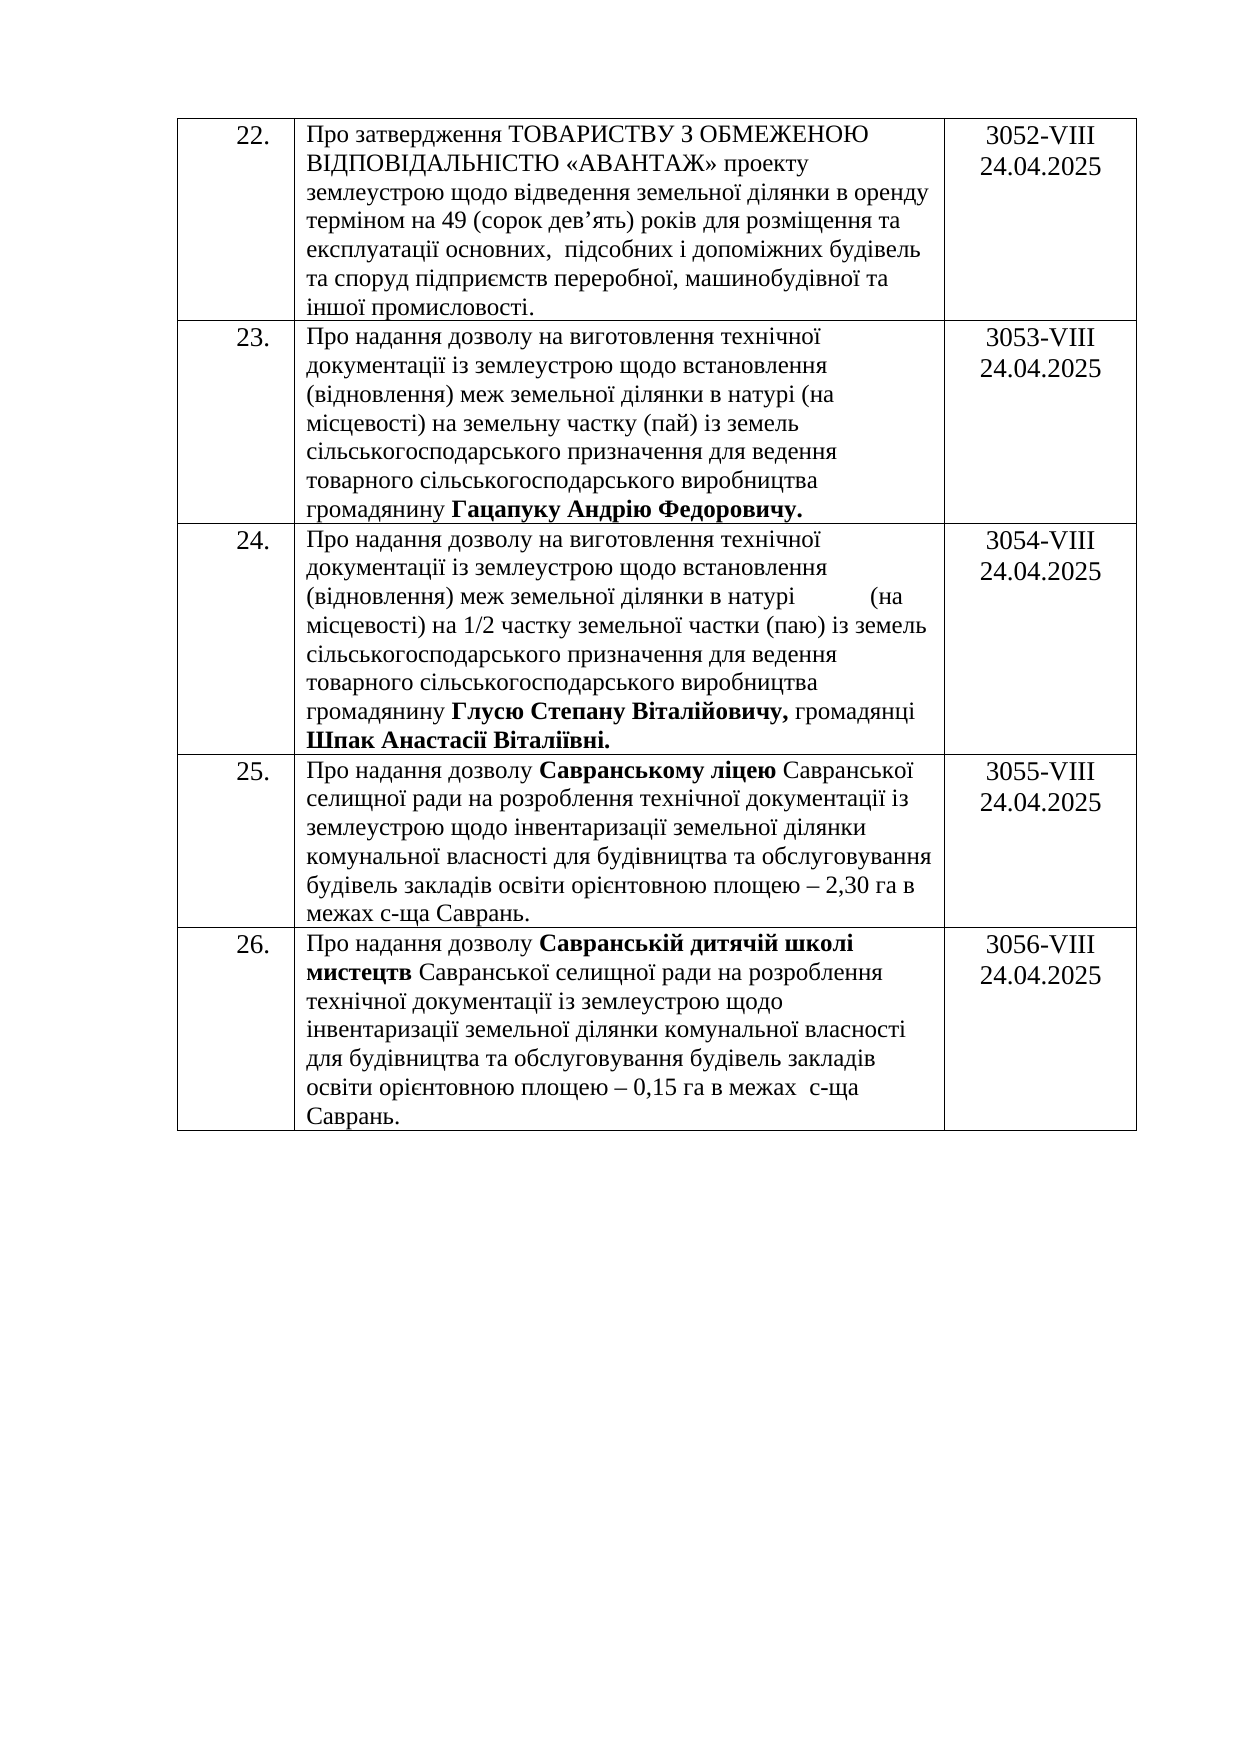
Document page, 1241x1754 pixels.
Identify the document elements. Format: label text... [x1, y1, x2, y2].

table_cell 3052-VIII 24.04.2025 [945, 119, 1136, 320]
table_cell [178, 524, 294, 754]
table_cell Про затвердження ТОВАРИСТВУ З ОБМЕЖЕНОЮ ВІДПОВІДАЛЬНІСТЮ «АВАНТАЖ» проекту землеустрою щодо відведення земельної ділянки в оренду терміном на 49 (сорок дев’ять) років для розміщення та експлуатації основних, підсобних і допоміжних будівель та споруд підприємств переробної, машинобудівної та іншої промисловості. [295, 119, 944, 320]
table_cell [178, 321, 294, 523]
table_cell 3056-VIII 24.04.2025 [945, 928, 1136, 1129]
table_cell 3055-VIII 24.04.2025 [945, 755, 1136, 927]
table_cell [178, 928, 294, 1129]
table_cell 3054-VIII 24.04.2025 [945, 524, 1136, 754]
table_cell 3053-VIII 24.04.2025 [945, 321, 1136, 523]
table_cell [178, 119, 294, 320]
table_cell Про надання дозволу на виготовлення технічної документації із землеустрою щодо встановлення (відновлення) меж земельної ділянки в натурі (на місцевості) на 1/2 частку земельної частки (паю) із земель сільськогосподарського призначення для ведення товарного сільськогосподарського виробництва громадянину Глусю Степану Віталійовичу, громадянці Шпак Анастасії Віталіївні. [295, 524, 944, 754]
table_cell [178, 755, 294, 927]
table_cell Про надання дозволу Савранському ліцею Савранської селищної ради на розроблення технічної документації із землеустрою щодо інвентаризації земельної ділянки комунальної власності для будівництва та обслуговування будівель закладів освіти орієнтовною площею – 2,30 га в межах с-ща Саврань. [295, 755, 944, 927]
table_cell Про надання дозволу на виготовлення технічної документації із землеустрою щодо встановлення (відновлення) меж земельної ділянки в натурі (на місцевості) на земельну частку (пай) із земель сільськогосподарського призначення для ведення товарного сільськогосподарського виробництва громадянину Гацапуку Андрію Федоровичу. [295, 321, 944, 523]
table_cell Про надання дозволу Савранській дитячій школі мистецтв Савранської селищної ради на розроблення технічної документації із землеустрою щодо інвентаризації земельної ділянки комунальної власності для будівництва та обслуговування будівель закладів освіти орієнтовною площею – 0,15 га в межах с-ща Саврань. [295, 928, 944, 1129]
